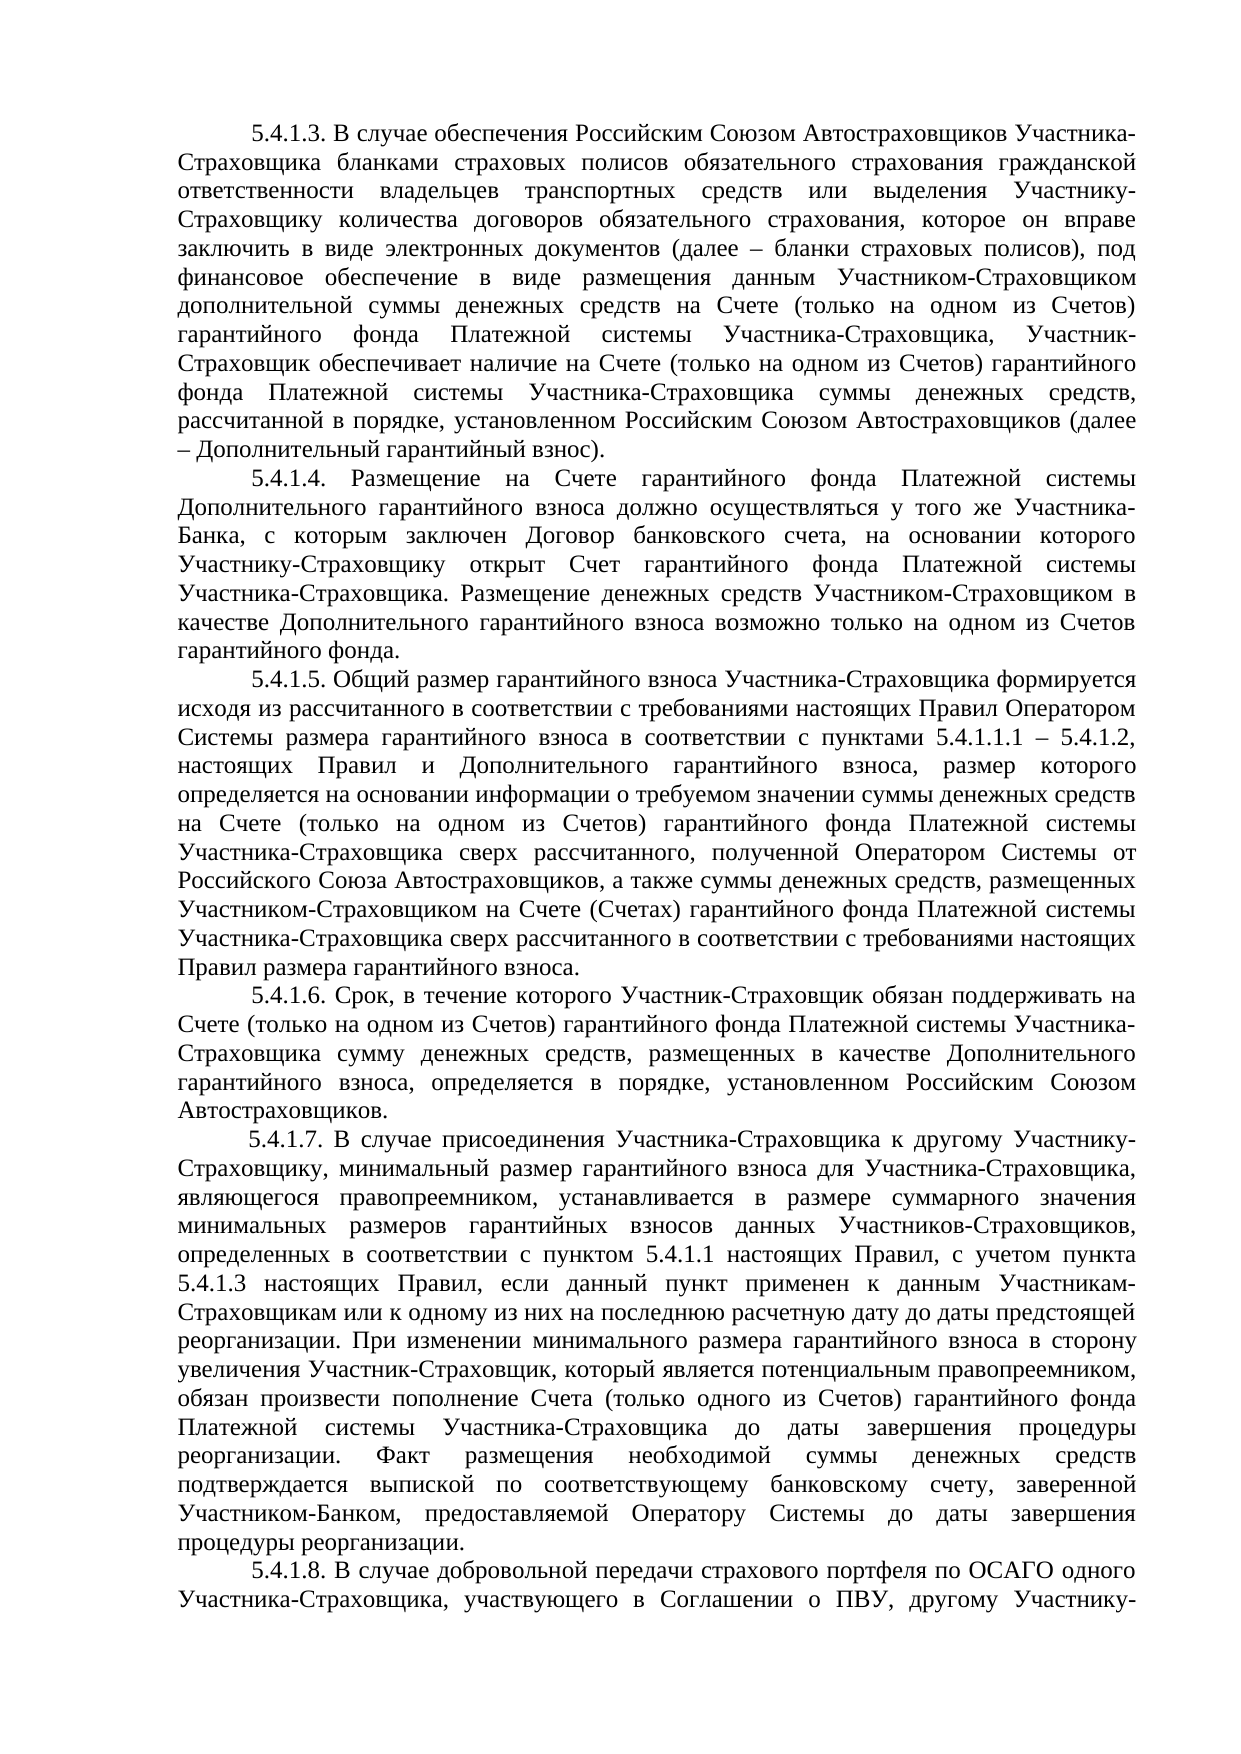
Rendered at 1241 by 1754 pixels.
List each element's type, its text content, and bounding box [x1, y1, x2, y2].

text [177, 1556, 1137, 1613]
text 5.4.1.6. Срок, в течение которого Участник-Страховщик обязан поддерживать на Счете (только на одном из Счетов) гарантийного фонда Платежной системы Участника-Страховщика сумму денежных средств, размещенных в качестве Дополнительного гарантийного взноса, определяется в порядке, установленном Российским Союзом Автостраховщиков. [177, 981, 1137, 1124]
text 5.4.1.4. Размещение на Счете гарантийного фонда Платежной системы Дополнительного гарантийного взноса должно осуществляться у того же Участника-Банка, с которым заключен Договор банковского счета, на основании которого Участнику-Страховщику открыт Счет гарантийного фонда Платежной системы Участника-Страховщика. Размещение денежных средств Участником-Страховщиком в качестве Дополнительного гарантийного взноса возможно только на одном из Счетов гарантийного фонда. [177, 463, 1137, 664]
text 5.4.1.7. В случае присоединения Участника-Страховщика к другому Участнику-Страховщику, минимальный размер гарантийного взноса для Участника-Страховщика, являющегося правопреемником, устанавливается в размере суммарного значения минимальных размеров гарантийных взносов данных Участников-Страховщиков, определенных в соответствии с пунктом 5.4.1.1 настоящих Правил, с учетом пункта 5.4.1.3 настоящих Правил, если данный пункт применен к данным Участникам-Страховщикам или к одному из них на последнюю расчетную дату до даты предстоящей реорганизации. При изменении минимального размера гарантийного взноса в сторону увеличения Участник-Страховщик, который является потенциальным правопреемником, обязан произвести пополнение Счета (только одного из Счетов) гарантийного фонда Платежной системы Участника-Страховщика до даты завершения процедуры реорганизации. Факт размещения необходимой суммы денежных средств подтверждается выпиской по соответствующему банковскому счету, заверенной Участником-Банком, предоставляемой Оператору Системы до даты завершения процедуры реорганизации. [177, 1124, 1137, 1556]
text 5.4.1.5. Общий размер гарантийного взноса Участника-Страховщика формируется исходя из рассчитанного в соответствии с требованиями настоящих Правил Оператором Системы размера гарантийного взноса в соответствии с пунктами 5.4.1.1.1 – 5.4.1.2, настоящих Правил и Дополнительного гарантийного взноса, размер которого определяется на основании информации о требуемом значении суммы денежных средств на Счете (только на одном из Счетов) гарантийного фонда Платежной системы Участника-Страховщика сверх рассчитанного, полученной Оператором Системы от Российского Союза Автостраховщиков, а также суммы денежных средств, размещенных Участником-Страховщиком на Счете (Счетах) гарантийного фонда Платежной системы Участника-Страховщика сверх рассчитанного в соответствии с требованиями настоящих Правил размера гарантийного взноса. [177, 664, 1137, 981]
text 5.4.1.3. В случае обеспечения Российским Союзом Автостраховщиков Участника-Страховщика бланками страховых полисов обязательного страхования гражданской ответственности владельцев транспортных средств или выделения Участнику-Страховщику количества договоров обязательного страхования, которое он вправе заключить в виде электронных документов (далее – бланки страховых полисов), под финансовое обеспечение в виде размещения данным Участником-Страховщиком дополнительной суммы денежных средств на Счете (только на одном из Счетов) гарантийного фонда Платежной системы Участника-Страховщика, Участник-Страховщик обеспечивает наличие на Счете (только на одном из Счетов) гарантийного фонда Платежной системы Участника-Страховщика суммы денежных средств, рассчитанной в порядке, установленном Российским Союзом Автостраховщиков (далее – Дополнительный гарантийный взнос). [177, 118, 1137, 463]
